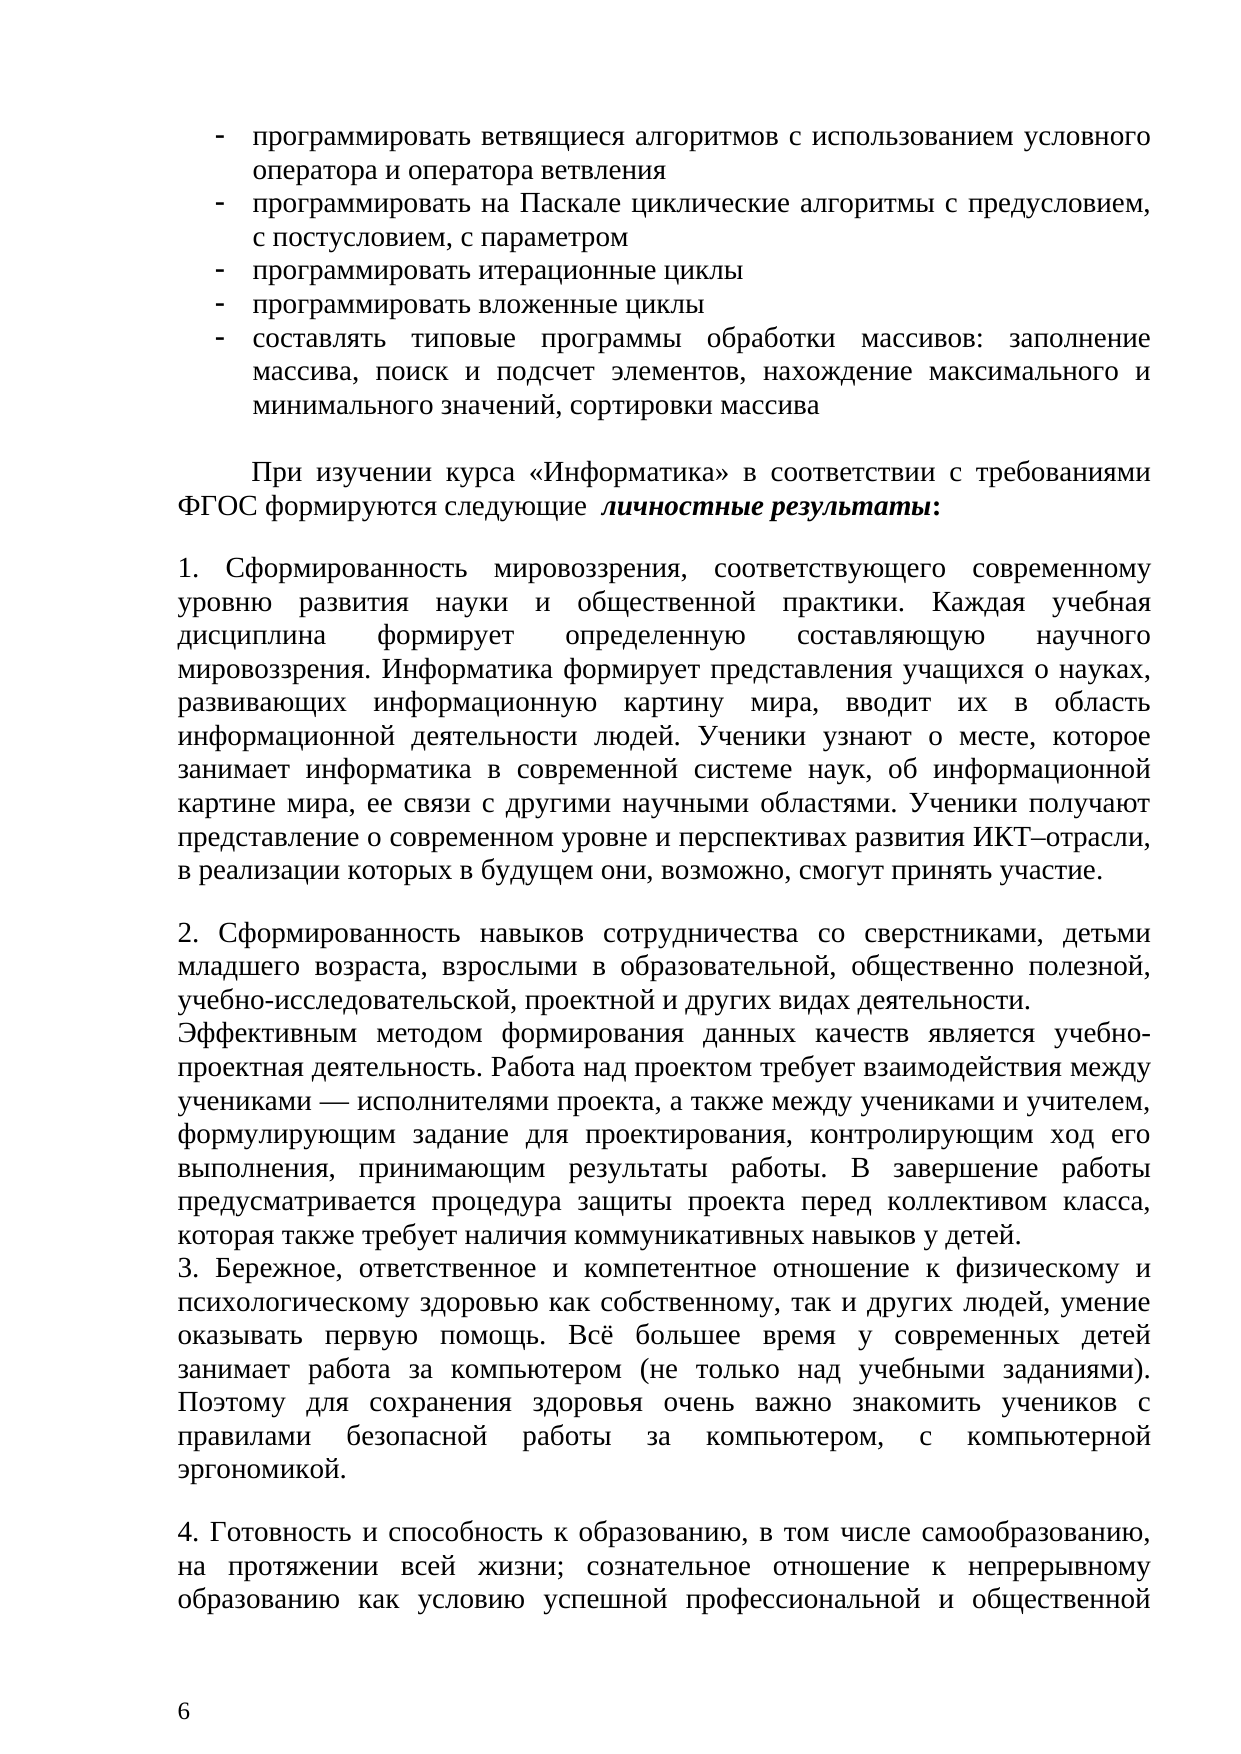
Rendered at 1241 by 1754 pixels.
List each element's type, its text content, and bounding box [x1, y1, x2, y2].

text 1. Сформированность мировоззрения, соответствующего современному уровню развития науки и общественной практики. Каждая учебная дисциплина формирует определенную составляющую научного мировоззрения. Информатика формирует представления учащихся о науках, развивающих информационную картину мира, вводит их в область информационной деятельности людей. Ученики узнают о месте, которое занимает информатика в современной системе наук, об информационной картине мира, ее связи с другими научными областями. Ученики получают представление о современном уровне и перспективах развития ИКТ–отрасли, в реализации которых в будущем они, возможно, смогут принять участие. [177, 550, 1152, 886]
text При изучении курса «Информатика» в соответствии с требованиями ФГОС формируются следующие личностные результаты: [177, 454, 1152, 521]
text 2. Сформированность навыков сотрудничества со сверстниками, детьми младшего возраста, взрослыми в образовательной, общественно полезной, учебно-исследовательской, проектной и других видах деятельности. [177, 915, 1152, 1016]
list составлять типовые программы обработки массивов: заполнение массива, поиск и подсчет элементов, нахождение максимального и минимального значений, сортировки массива [215, 320, 1152, 421]
text 3. Бережное, ответственное и компетентное отношение к физическому и психологическому здоровью как собственному, так и других людей, умение оказывать первую помощь. Всё большее время у современных детей занимает работа за компьютером (не только над учебными заданиями). Поэтому для сохранения здоровья очень важно знакомить учеников с правилами безопасной работы за компьютером, с компьютерной эргономикой. [177, 1250, 1152, 1485]
text Эффективным методом формирования данных качеств является учебно-проектная деятельность. Работа над проектом требует взаимодействия между учениками — исполнителями проекта, а также между учениками и учителем, формулирующим задание для проектирования, контролирующим ход его выполнения, принимающим результаты работы. В завершение работы предусматривается процедура защиты проекта перед коллективом класса, которая также требует наличия коммуникативных навыков у детей. [177, 1016, 1152, 1250]
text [177, 1514, 1152, 1615]
list программировать вложенные циклы [215, 286, 1152, 320]
list программировать на Паскале циклические алгоритмы с предусловием, с постусловием, с параметром [215, 185, 1152, 252]
list программировать итерационные циклы [215, 252, 1152, 286]
list программировать ветвящиеся алгоритмов с использованием условного оператора и оператора ветвления [215, 118, 1152, 185]
